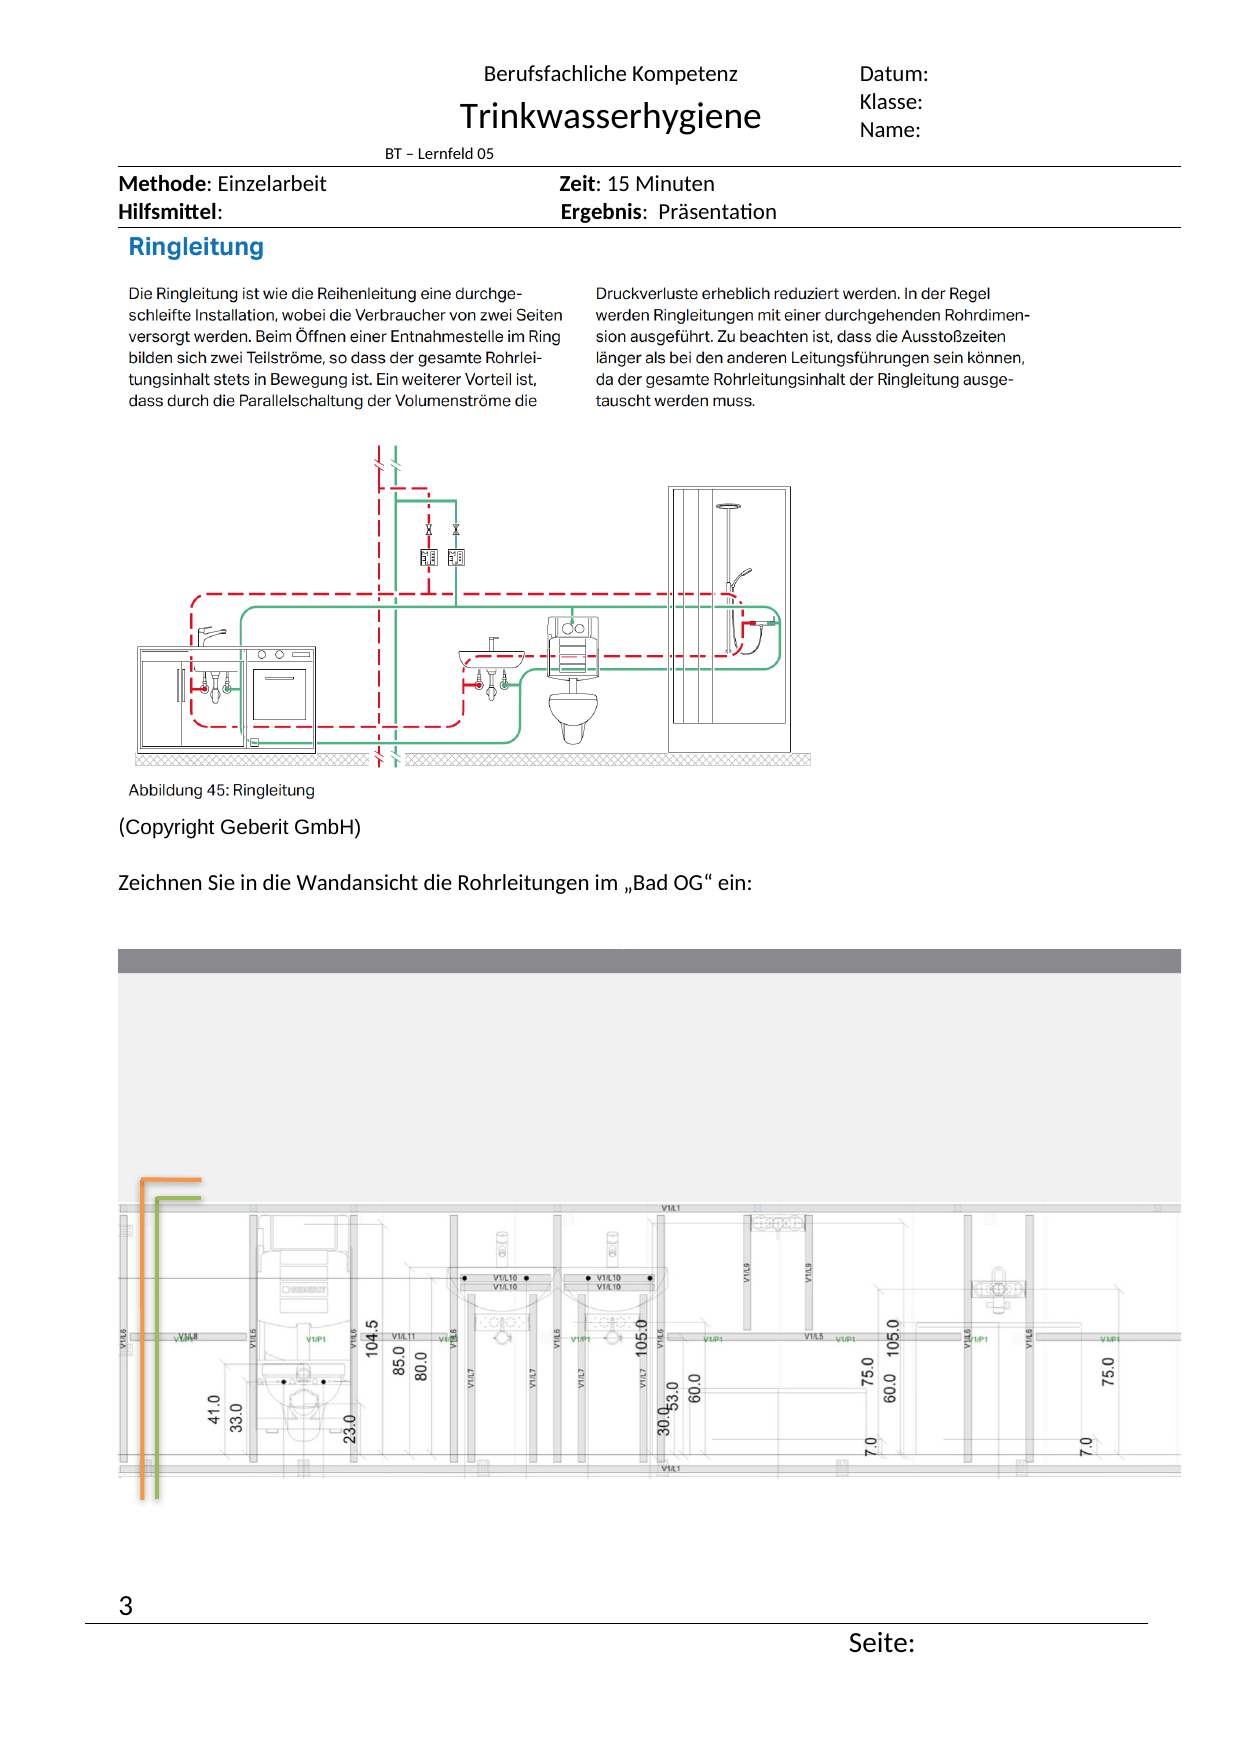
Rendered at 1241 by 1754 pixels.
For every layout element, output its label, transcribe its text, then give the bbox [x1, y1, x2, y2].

text (Copyright Geberit GmbH) [118, 812, 1181, 840]
picture [118, 228, 1054, 812]
text Zeichnen Sie in die Wandansicht die Rohrleitungen im „Bad OG“ ein: [118, 868, 1181, 896]
picture [118, 949, 1182, 1479]
